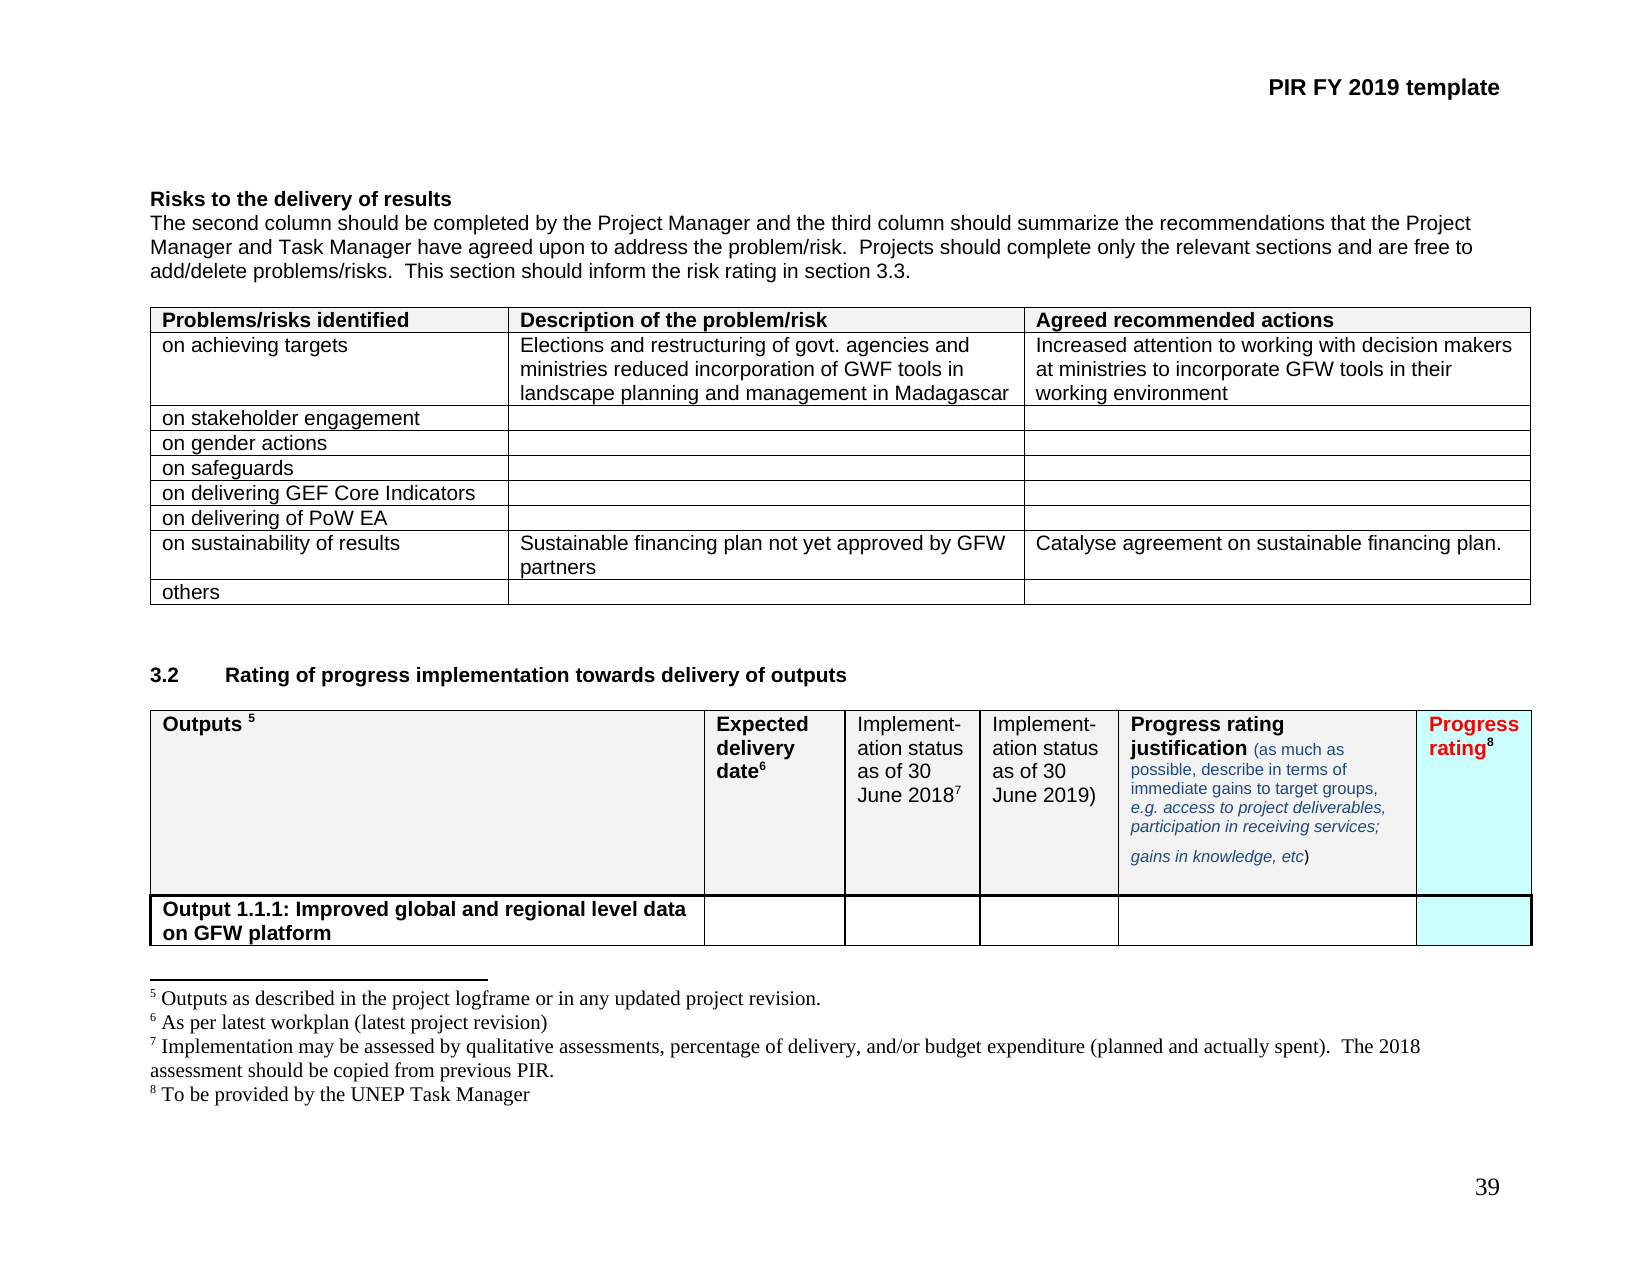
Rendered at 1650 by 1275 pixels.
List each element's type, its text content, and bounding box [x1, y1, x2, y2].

table_cell on delivering of PoW EA [151, 506, 508, 530]
table_cell [846, 897, 979, 945]
table_header Problems/risks identified [151, 308, 508, 332]
table_cell [509, 431, 1024, 455]
table_cell [1025, 506, 1530, 530]
table_cell [509, 406, 1024, 430]
table_cell [1025, 431, 1530, 455]
table_cell Increased attention to working with decision makers at ministries to incorporate GFW tools in their working environment [1025, 333, 1530, 405]
table_cell Elections and restructuring of govt. agencies and ministries reduced incorporation of GWF tools in landscape planning and management in Madagascar [509, 333, 1024, 405]
table_cell [981, 897, 1118, 945]
table_cell on sustainability of results [151, 531, 508, 579]
table_header Expected delivery date [705, 711, 844, 894]
table_cell [1025, 580, 1530, 604]
table_cell [509, 481, 1024, 505]
table_cell on achieving targets [151, 333, 508, 405]
table_cell Output 1.1.1: Improved global and regional level data on GFW platform [152, 897, 704, 945]
table_cell [1119, 897, 1416, 945]
table_cell on gender actions [151, 431, 508, 455]
table_cell on stakeholder engagement [151, 406, 508, 430]
table_cell Sustainable financing plan not yet approved by GFW partners [509, 531, 1024, 579]
table_cell on safeguards [151, 456, 508, 480]
table_header Progress rating [1417, 711, 1531, 894]
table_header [1119, 711, 1416, 894]
table_cell [1417, 897, 1530, 945]
table_cell [705, 897, 844, 945]
text 3.2 Rating of progress implementation towards delivery of outputs [150, 662, 1500, 686]
table_cell Catalyse agreement on sustainable financing plan. [1025, 531, 1530, 579]
table_cell others [151, 580, 508, 604]
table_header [846, 711, 979, 894]
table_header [981, 711, 1118, 894]
table_cell [1025, 481, 1530, 505]
text Risks to the delivery of results [150, 187, 1500, 211]
table_header Description of the problem/risk [509, 308, 1024, 332]
table_cell [1025, 456, 1530, 480]
table_cell [509, 580, 1024, 604]
table_header Agreed recommended actions [1025, 308, 1530, 332]
table_cell [509, 506, 1024, 530]
table_cell [1025, 406, 1530, 430]
table_cell on delivering GEF Core Indicators [151, 481, 508, 505]
text The second column should be completed by the Project Manager and the third column should summarize the recommendations that the Project Manager and Task Manager have agreed upon to address the problem/risk. Projects should complete only the relevant sections and are free to add/delete problems/risks. This section should inform the risk rating in section 3.3. [150, 211, 1500, 283]
table_header Outputs [151, 711, 704, 894]
table_cell [509, 456, 1024, 480]
